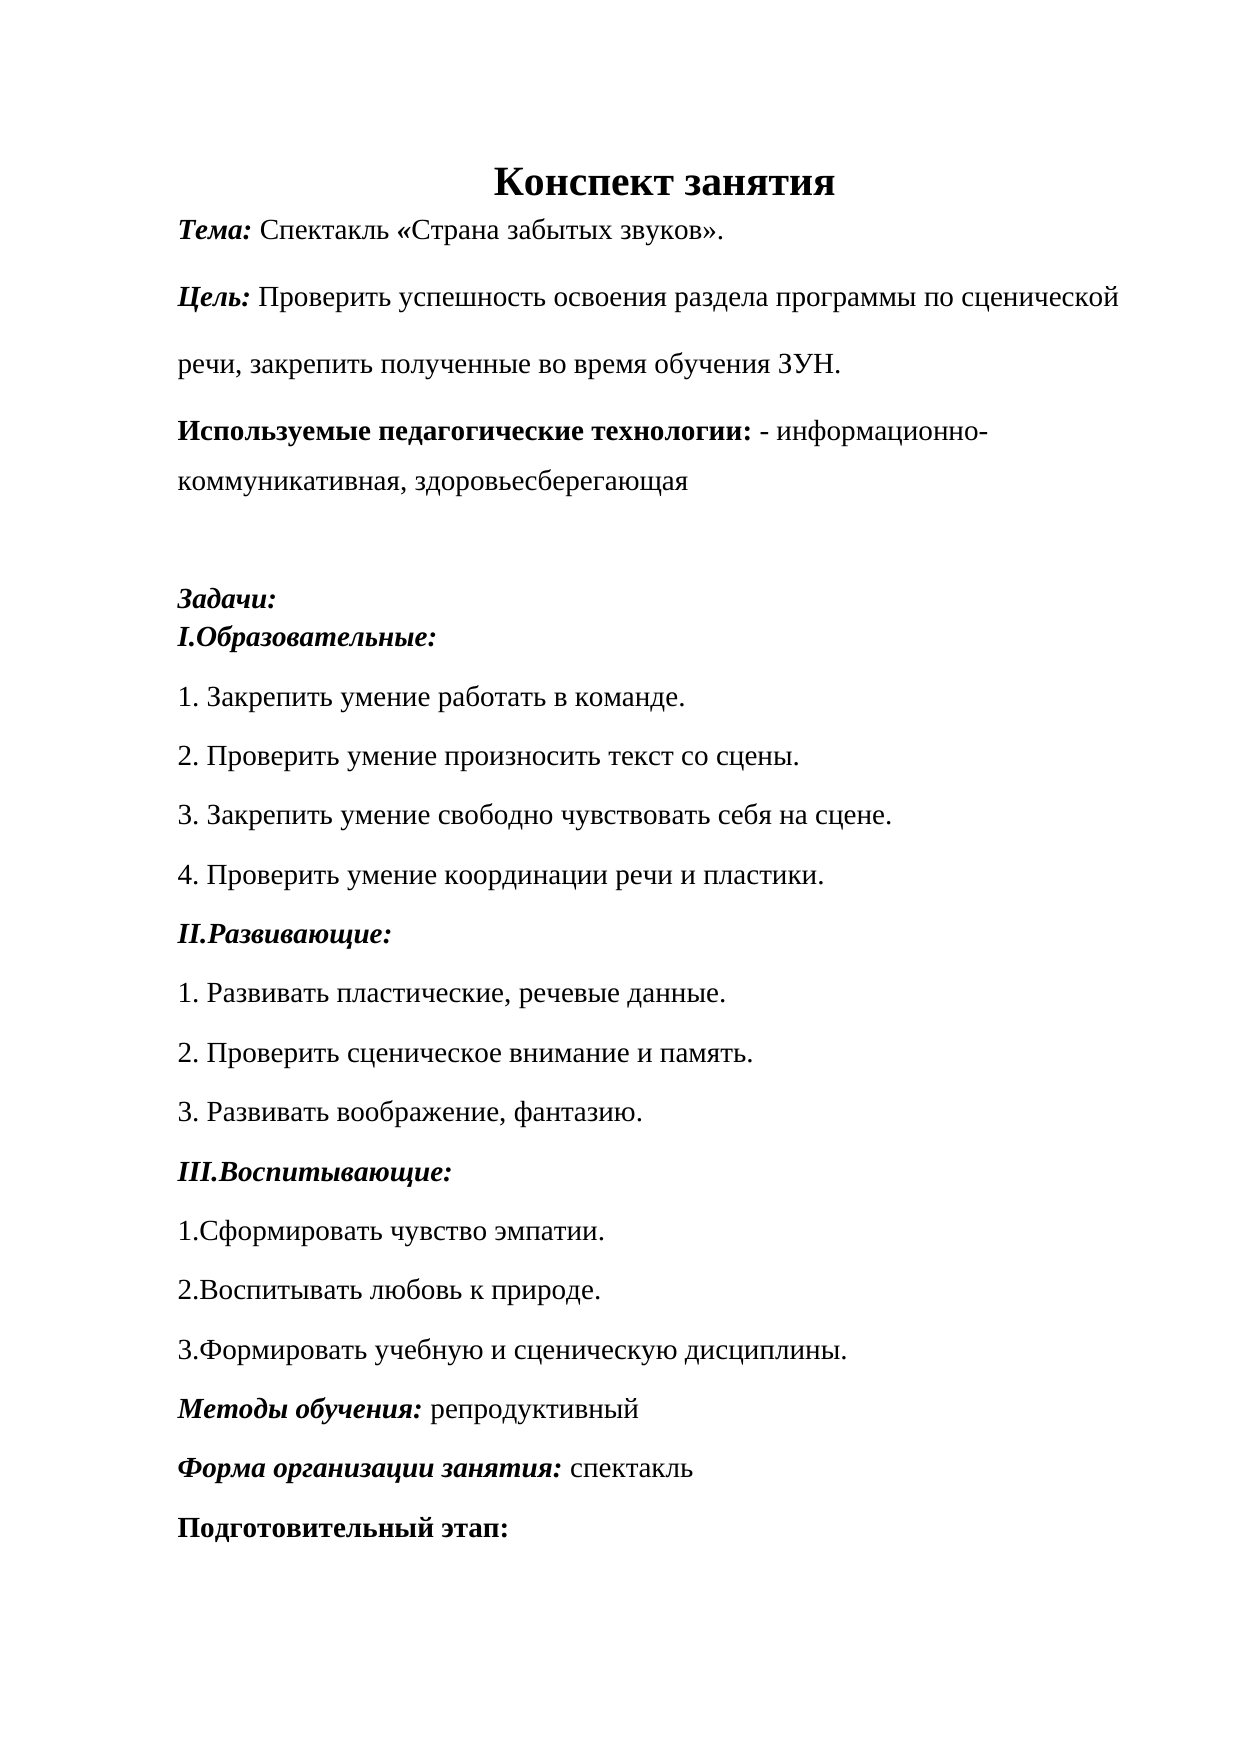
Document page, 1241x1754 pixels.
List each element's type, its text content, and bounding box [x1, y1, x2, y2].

text 1. Закрепить умение работать в команде. [177, 679, 1152, 712]
text Задачи: [177, 581, 1152, 614]
text Подготовительный этап: [177, 1510, 1152, 1543]
text 1. Развивать пластические, речевые данные. [177, 976, 1152, 1009]
text 3. Закрепить умение свободно чувствовать себя на сцене. [177, 797, 1152, 831]
text I.Образовательные: [177, 619, 1152, 653]
text 2. Проверить сценическое внимание и память. [177, 1035, 1152, 1068]
text 4. Проверить умение координации речи и пластики. [177, 857, 1152, 890]
text II.Развивающие: [177, 916, 1152, 950]
text III.Воспитывающие: [177, 1154, 1152, 1187]
text 3.Формировать учебную и сценическую дисциплины. [177, 1332, 1152, 1365]
text Методы обучения: репродуктивный [177, 1391, 1152, 1425]
text Конспект занятия [177, 157, 1152, 204]
text 2. Проверить умение произносить текст со сцены. [177, 738, 1152, 772]
text Цель: Проверить успешность освоения раздела программы по сценической речи, закрепить полученные во время обучения ЗУН. [177, 279, 1152, 379]
text 2.Воспитывать любовь к природе. [177, 1272, 1152, 1306]
text Используемые педагогические технологии: - информационно-коммуникативная, здоровьесберегающая [177, 413, 1152, 497]
text 1.Сформировать чувство эмпатии. [177, 1213, 1152, 1247]
text Тема: Спектакль «Страна забытых звуков». [177, 212, 1152, 245]
text Форма организации занятия: спектакль [177, 1451, 1152, 1484]
text 3. Развивать воображение, фантазию. [177, 1094, 1152, 1128]
